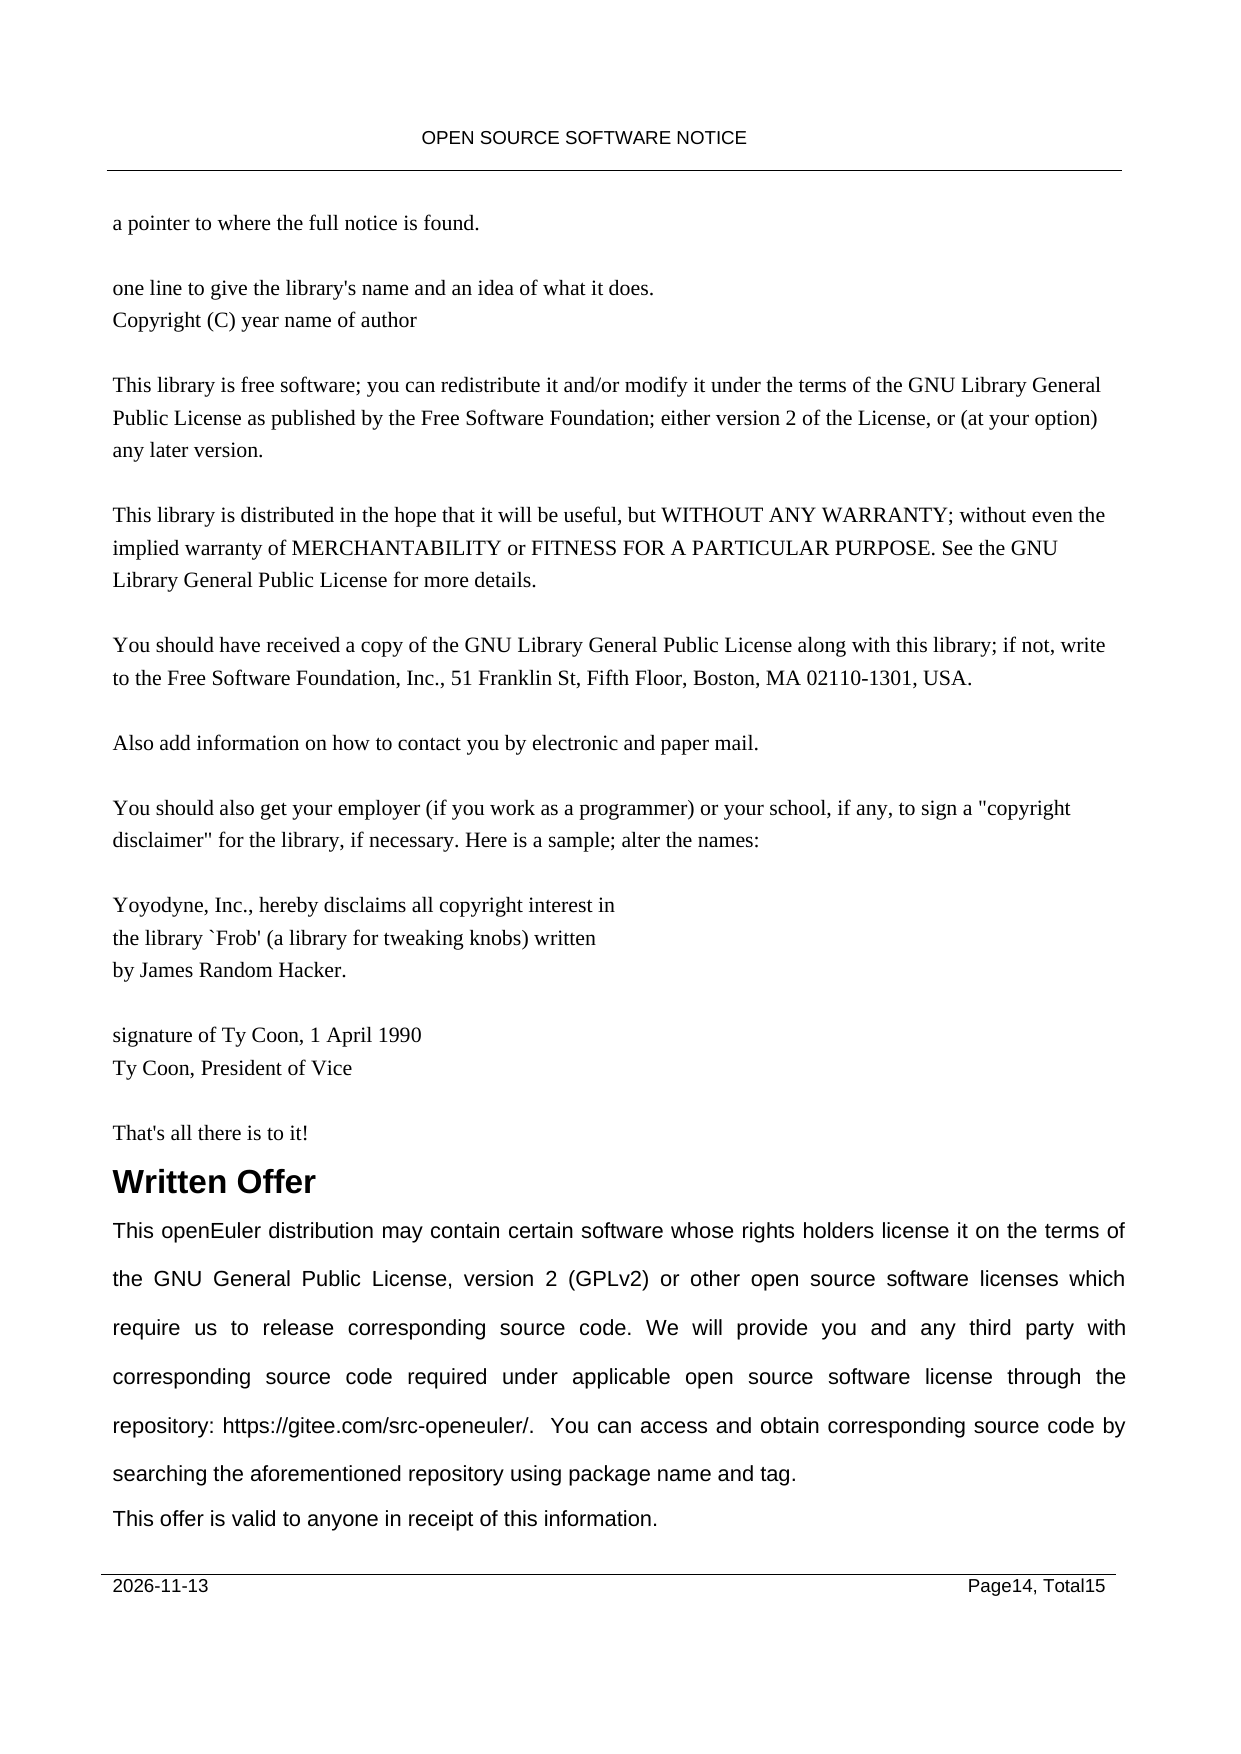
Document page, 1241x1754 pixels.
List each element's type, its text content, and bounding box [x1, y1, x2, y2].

text This openEuler distribution may contain certain software whose rights holders license it on the terms of the GNU General Public License, version 2 (GPLv2) or other open source software licenses which require us to release corresponding source code. We will provide you and any third party with corresponding source code required under applicable open source software license through the repository: https://gitee.com/src-openeuler/. You can access and obtain corresponding source code by searching the aforementioned repository using package name and tag. [112, 1214, 1128, 1490]
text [112, 206, 1128, 1149]
text This offer is valid to anyone in receipt of this information. [112, 1503, 1128, 1535]
text Written Offer [112, 1149, 1128, 1214]
